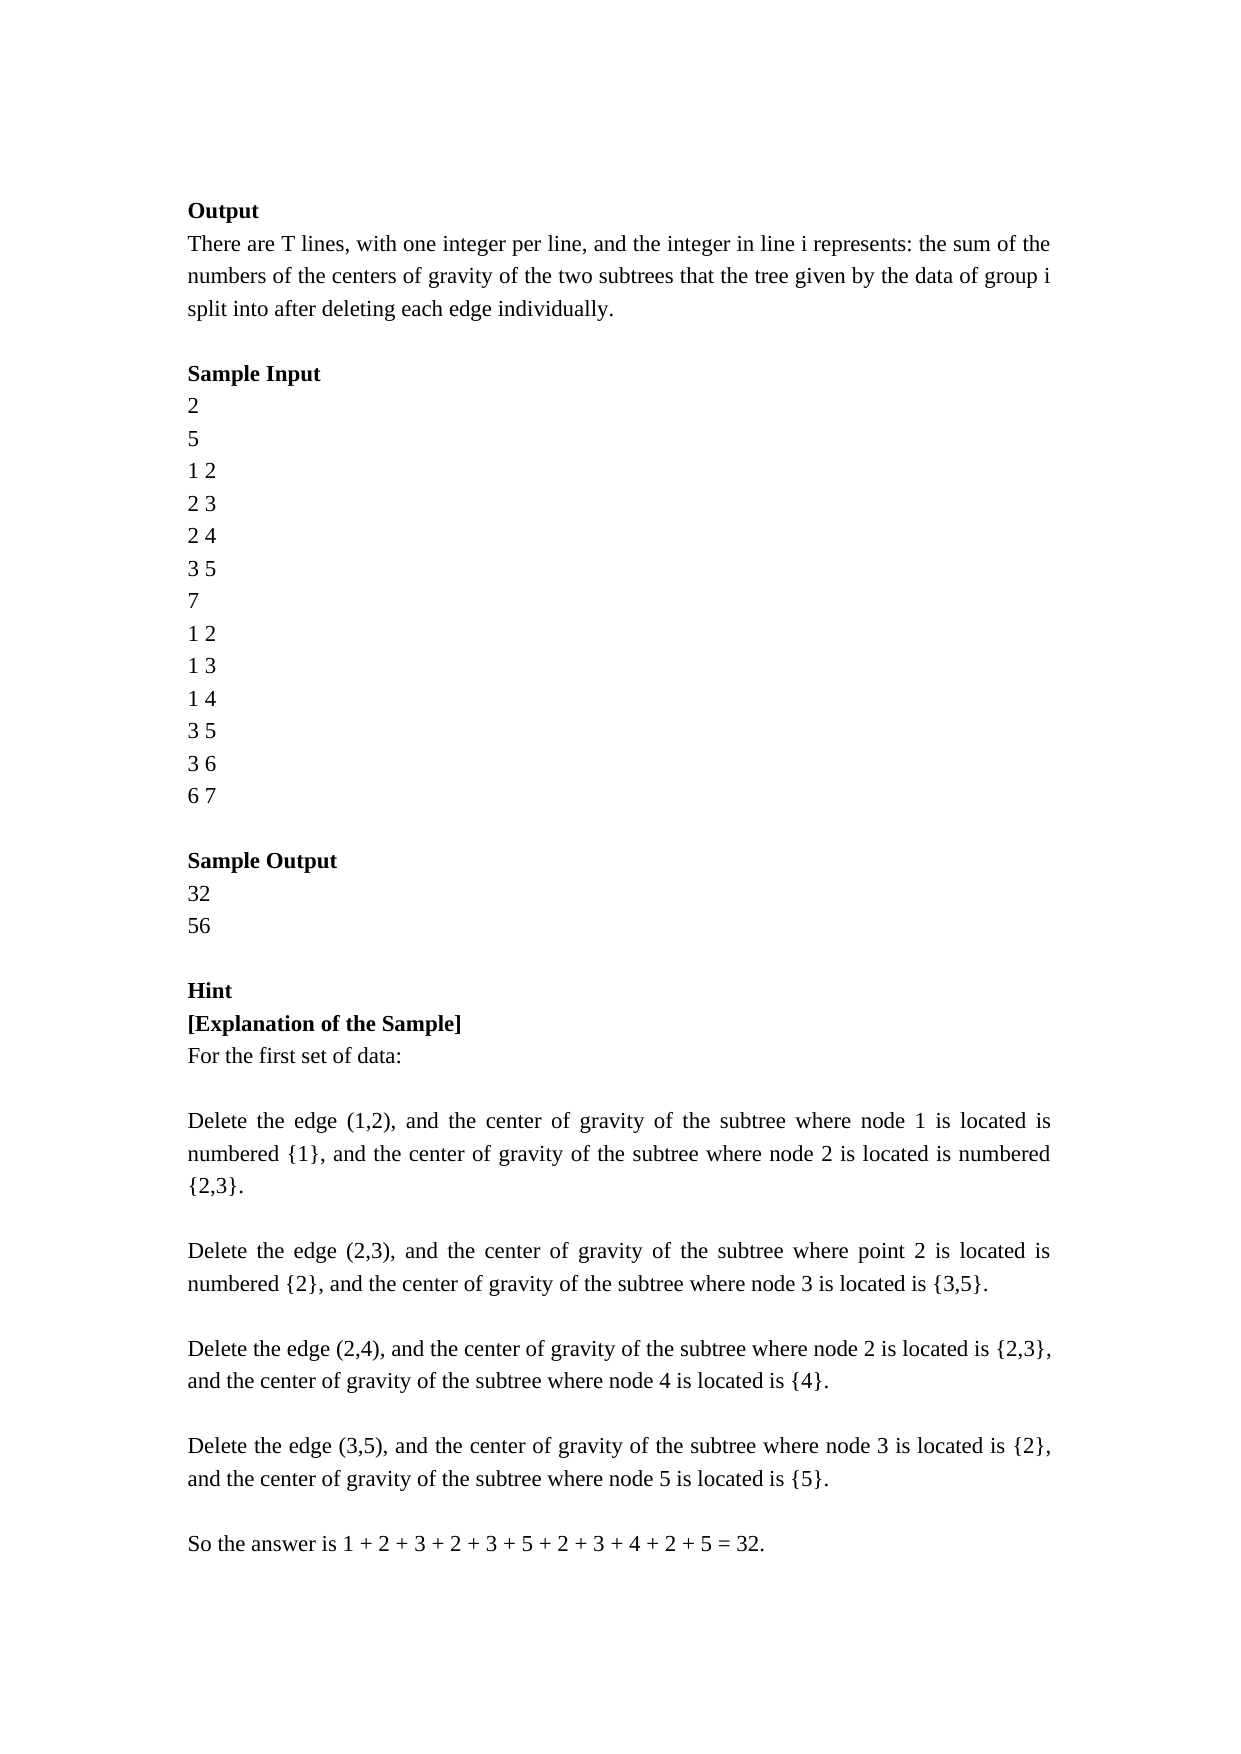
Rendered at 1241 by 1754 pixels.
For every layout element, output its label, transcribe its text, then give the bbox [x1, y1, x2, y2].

text So the answer is 1 + 2 + 3 + 2 + 3 + 5 + 2 + 3 + 4 + 2 + 5 = 32. [187, 1527, 1053, 1559]
text Sample Input [187, 357, 1053, 389]
text For the first set of data: [187, 1039, 1053, 1072]
text 1 2 [187, 454, 1053, 487]
text 32 [187, 877, 1053, 909]
text 3 5 [187, 714, 1053, 747]
text 2 [187, 389, 1053, 422]
text 5 [187, 422, 1053, 454]
text 1 4 [187, 682, 1053, 714]
text Output [187, 194, 1053, 227]
text 56 [187, 909, 1053, 942]
text Sample Output [187, 844, 1053, 877]
text There are T lines, with one integer per line, and the integer in line i represents: the sum of the numbers of the centers of gravity of the two subtrees that the tree given by the data of group i split into after deleting each edge individually. [187, 227, 1053, 324]
text 7 [187, 584, 1053, 617]
text Delete the edge (1,2), and the center of gravity of the subtree where node 1 is located is numbered {1}, and the center of gravity of the subtree where node 2 is located is numbered {2,3}. [187, 1104, 1053, 1202]
text [Explanation of the Sample] [187, 1007, 1053, 1039]
text 3 6 [187, 747, 1053, 779]
text 3 5 [187, 552, 1053, 584]
text 2 3 [187, 487, 1053, 519]
text 2 4 [187, 519, 1053, 552]
text 6 7 [187, 779, 1053, 812]
text Delete the edge (2,4), and the center of gravity of the subtree where node 2 is located is {2,3}, and the center of gravity of the subtree where node 4 is located is {4}. [187, 1332, 1053, 1397]
text Delete the edge (3,5), and the center of gravity of the subtree where node 3 is located is {2}, and the center of gravity of the subtree where node 5 is located is {5}. [187, 1429, 1053, 1494]
text Delete the edge (2,3), and the center of gravity of the subtree where point 2 is located is numbered {2}, and the center of gravity of the subtree where node 3 is located is {3,5}. [187, 1234, 1053, 1299]
text 1 2 [187, 617, 1053, 649]
text Hint [187, 974, 1053, 1007]
text 1 3 [187, 649, 1053, 682]
